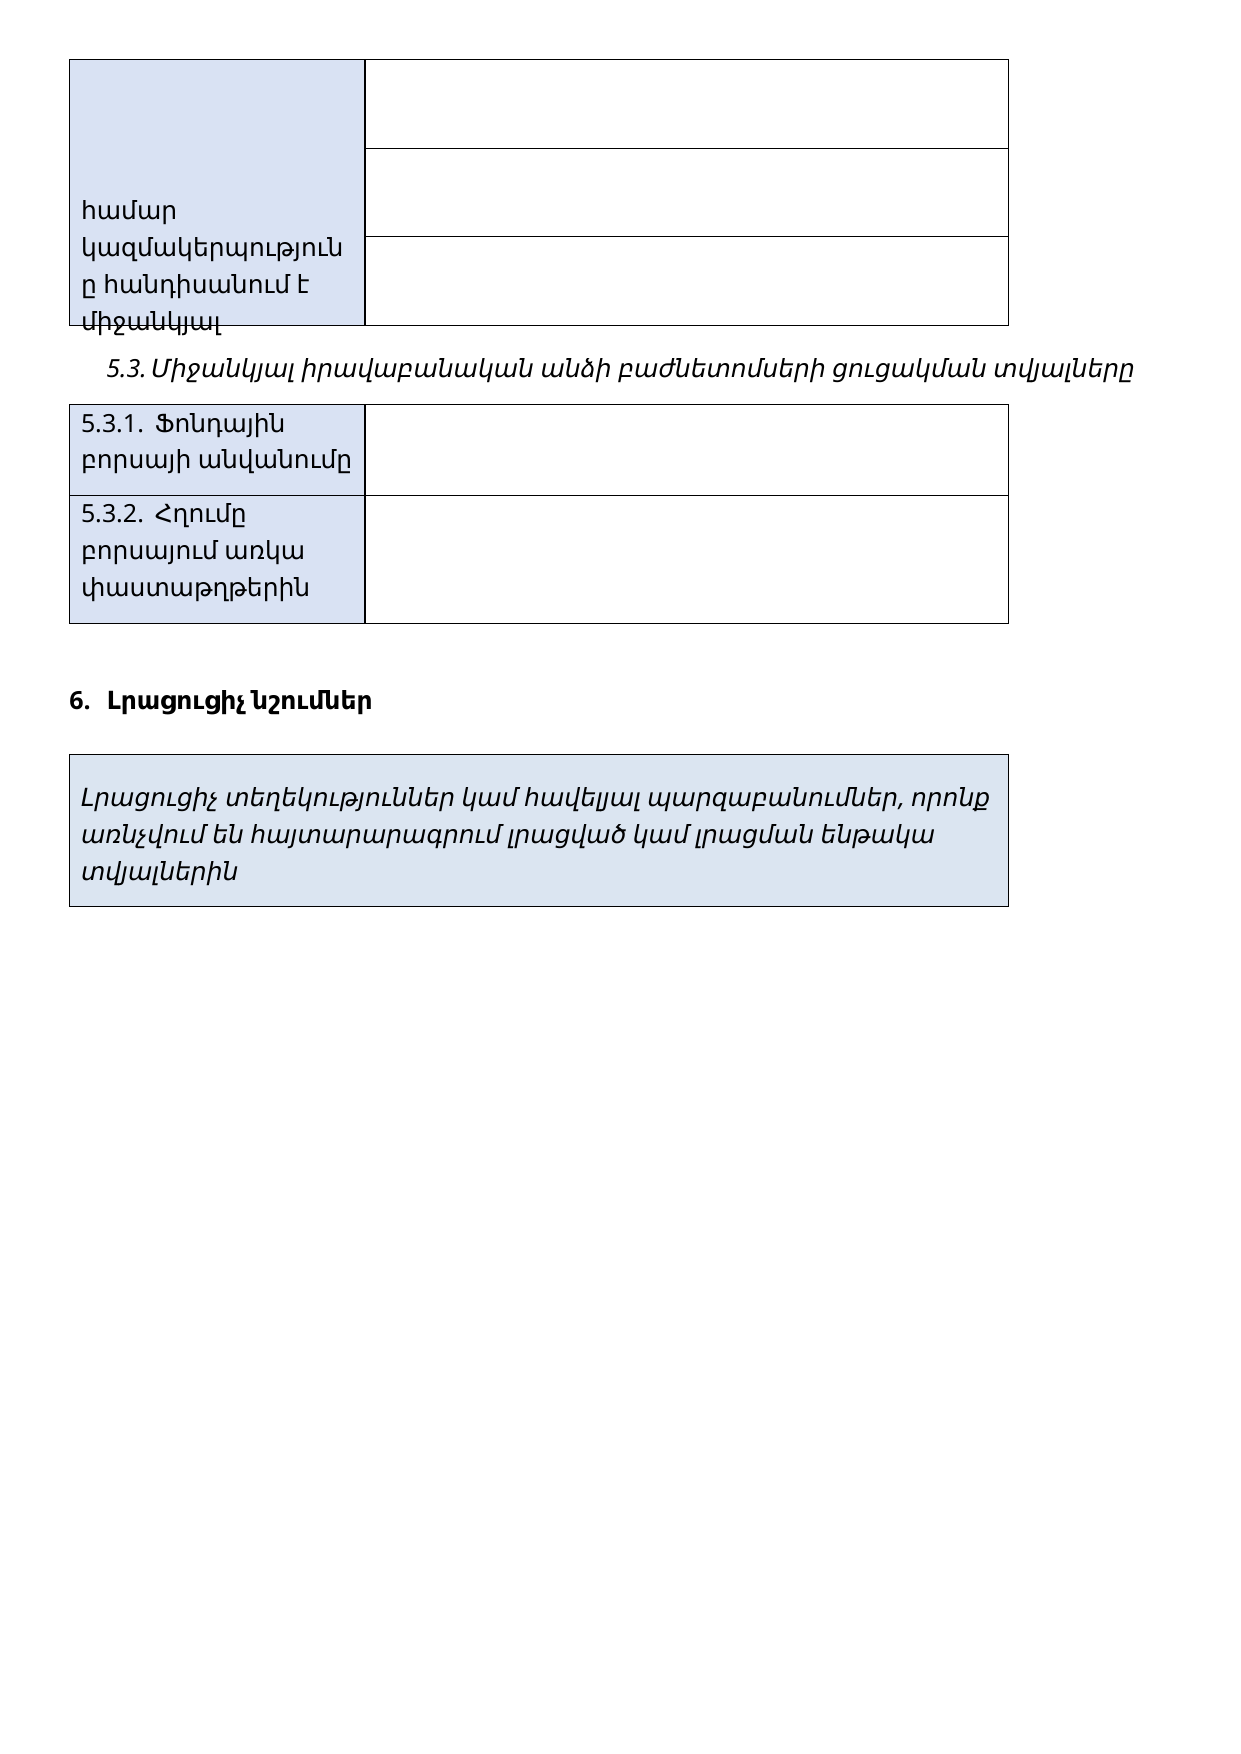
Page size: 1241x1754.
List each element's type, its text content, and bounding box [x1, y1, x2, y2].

table_cell Հղումը բորսայում առկա փաստաթղթերին [70, 496, 364, 623]
table_cell [366, 60, 1008, 148]
table_cell [366, 496, 1008, 623]
table_header [366, 405, 1008, 495]
table_header Լրացուցիչ տեղեկություններ կամ հավելյալ պարզաբանումներ, որոնք առնչվում են հայտարարագրում լրացված կամ լրացման ենթակա տվյալներին [70, 755, 1008, 906]
table_header Ֆոնդային բորսայի անվանումը [70, 405, 364, 495]
table_cell [366, 149, 1008, 236]
table_cell [366, 237, 1008, 325]
list Լրացուցիչ նշումներ [69, 683, 1152, 717]
list Միջանկյալ իրավաբանական անձի բաժնետոմսերի ցուցակման տվյալները [106, 351, 1152, 385]
